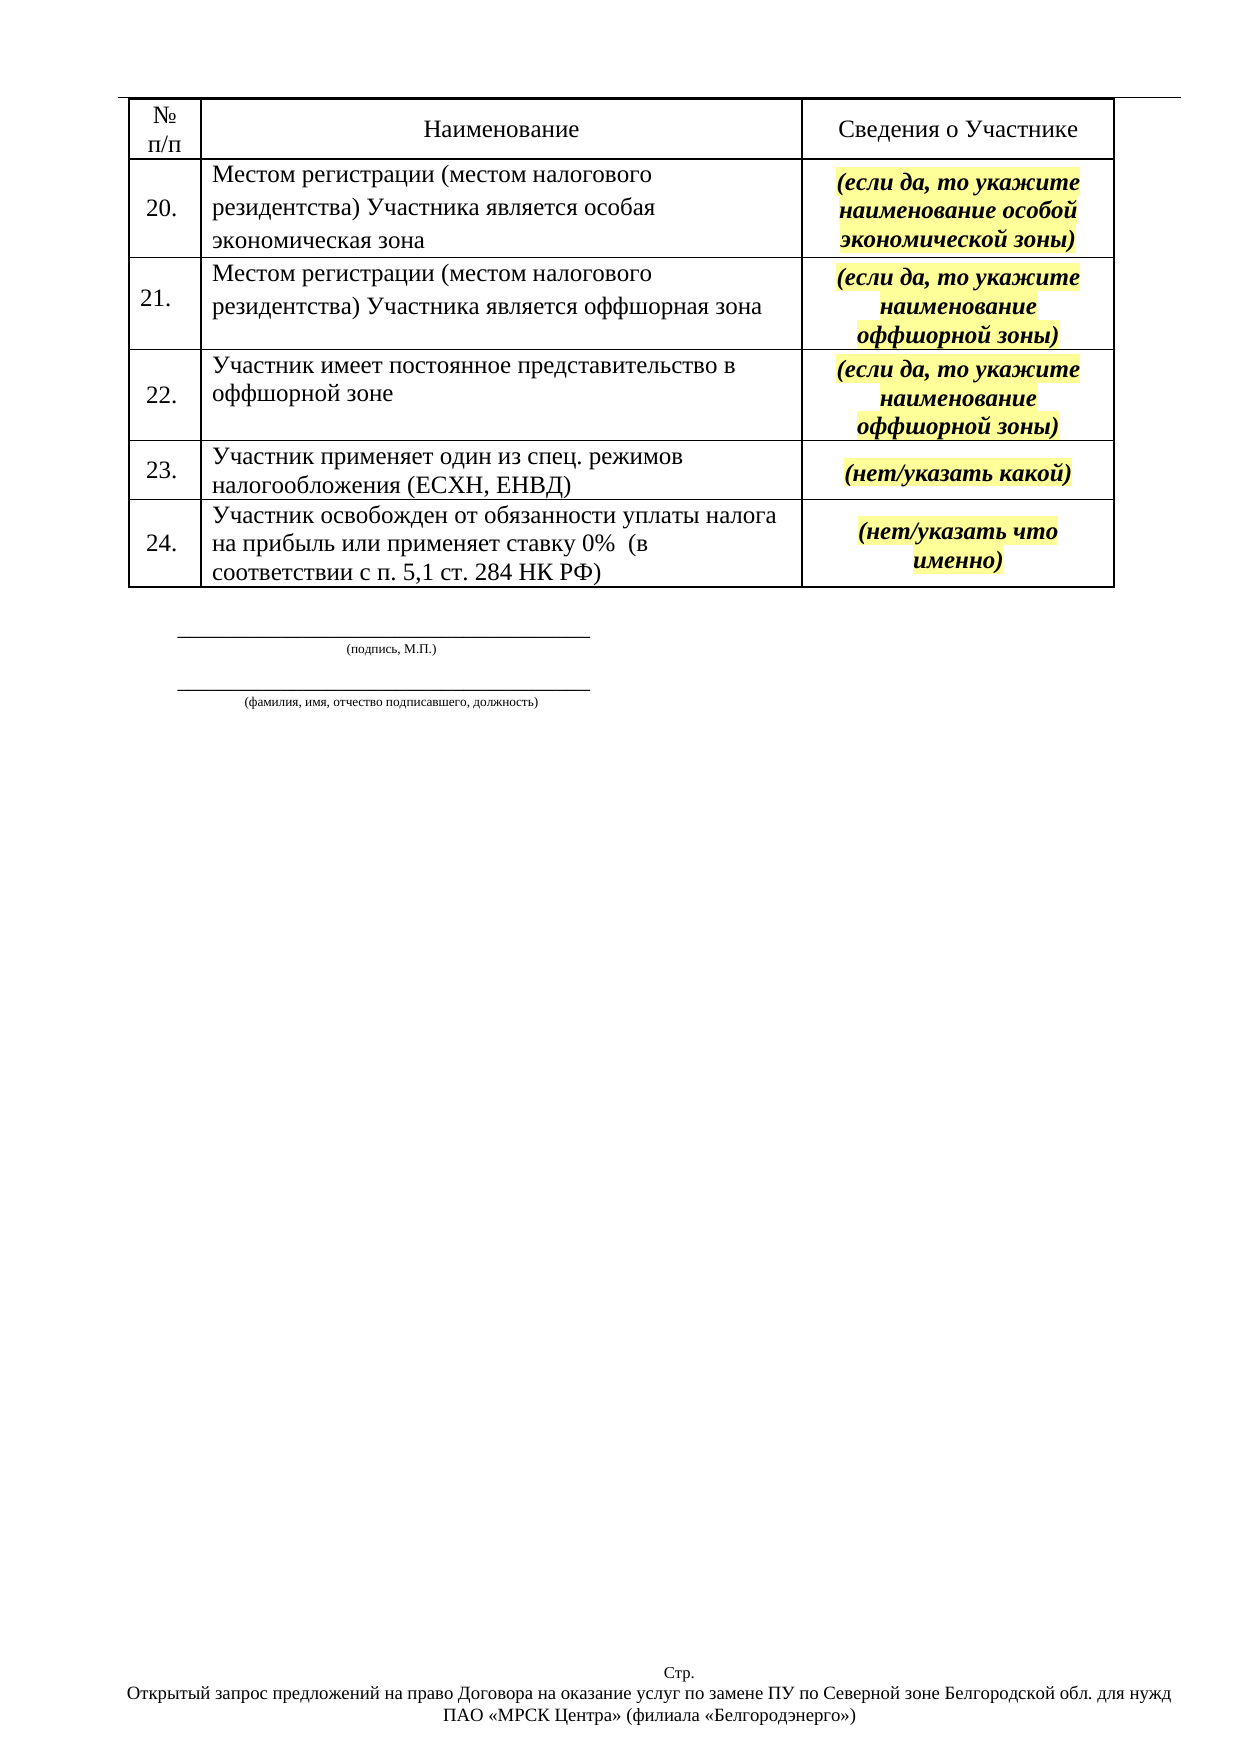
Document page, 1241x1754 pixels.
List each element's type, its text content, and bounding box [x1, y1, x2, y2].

table_header № п/п [130, 100, 200, 158]
text (подпись, М.П.) [118, 641, 605, 667]
table_cell [130, 441, 200, 499]
table_cell Участник применяет один из спец. режимов налогообложения (ЕСХН, ЕНВД) [202, 441, 801, 499]
table_cell [130, 258, 200, 349]
table_cell [130, 350, 200, 440]
table_cell Местом регистрации (местом налогового резидентства) Участника является особая экономическая зона [202, 160, 801, 257]
table_cell [130, 500, 200, 586]
table_header Сведения о Участнике [803, 100, 1113, 158]
table_cell (нет/указать какой) [803, 441, 1113, 499]
text ____________________________________ [118, 614, 605, 641]
text (фамилия, имя, отчество подписавшего, должность) [118, 693, 605, 720]
table_cell Участник освобожден от обязанности уплаты налога на прибыль или применяет ставку 0% (в соответствии с п. 5,1 ст. 284 НК РФ) [202, 500, 801, 586]
table_cell (если да, то укажите наименование особой экономической зоны) [803, 160, 1113, 257]
table_cell (нет/указать что именно) [803, 500, 1113, 586]
table_cell Участник имеет постоянное представительство в оффшорной зоне [202, 350, 801, 440]
table_cell (если да, то укажите наименование оффшорной зоны) [803, 258, 1113, 349]
table_cell (если да, то укажите наименование оффшорной зоны) [803, 350, 1113, 440]
table_cell [130, 160, 200, 257]
table_cell Местом регистрации (местом налогового резидентства) Участника является оффшорная зона [202, 258, 801, 349]
text ____________________________________ [118, 667, 605, 693]
table_header Наименование [202, 100, 801, 158]
